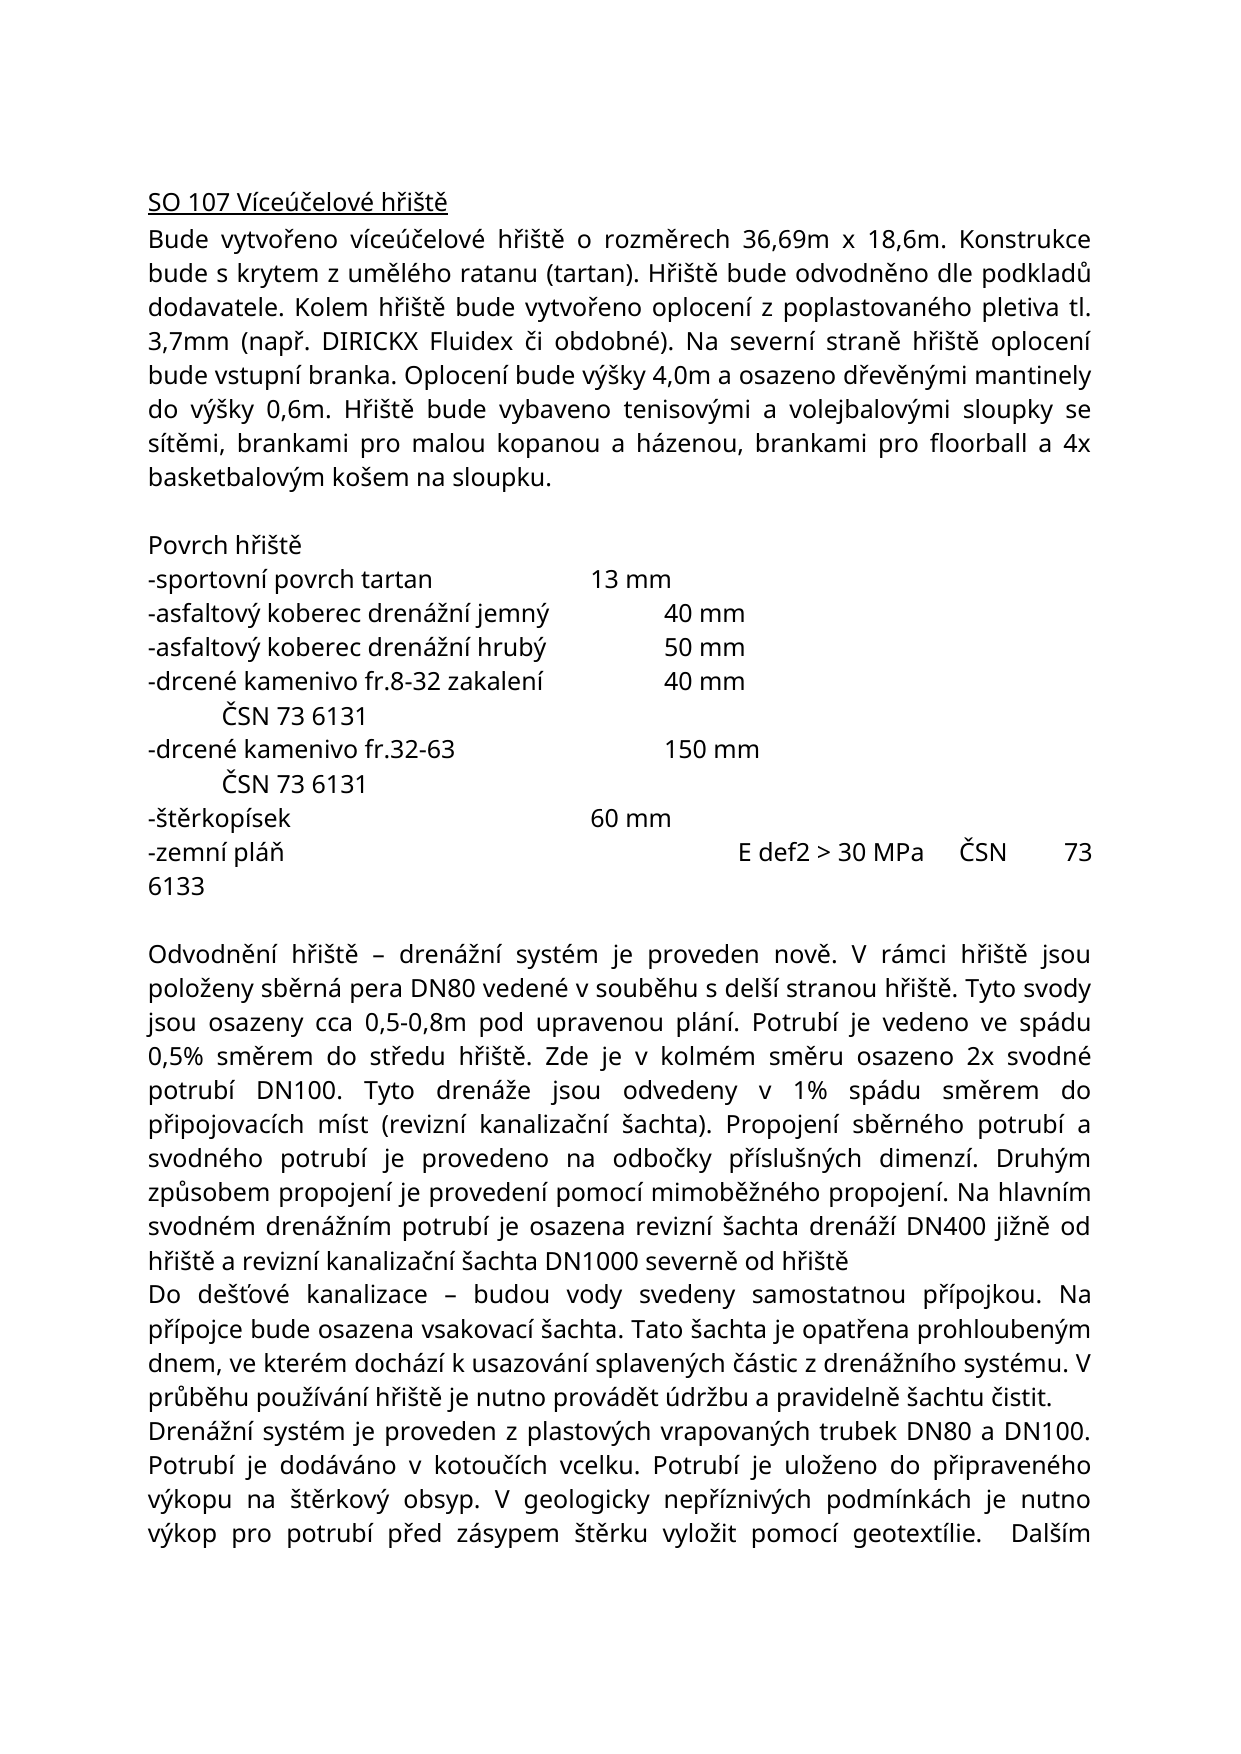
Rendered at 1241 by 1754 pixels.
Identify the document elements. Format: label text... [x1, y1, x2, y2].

text -asfaltový koberec drenážní hrubý 50 mm [148, 630, 1092, 664]
text -asfaltový koberec drenážní jemný 40 mm [148, 596, 1092, 630]
text -štěrkopísek 60 mm [148, 800, 1092, 834]
text Do dešťové kanalizace – budou vody svedeny samostatnou přípojkou. Na přípojce bude osazena vsakovací šachta. Tato šachta je opatřena prohloubeným dnem, ve kterém dochází k usazování splavených částic z drenážního systému. V průběhu používání hřiště je nutno provádět údržbu a pravidelně šachtu čistit. [148, 1277, 1092, 1413]
text SO 107 Víceúčelové hřiště [148, 184, 1092, 218]
text Odvodnění hřiště – drenážní systém je proveden nově. V rámci hřiště jsou položeny sběrná pera DN80 vedené v souběhu s delší stranou hřiště. Tyto svody jsou osazeny cca 0,5-0,8m pod upravenou plání. Potrubí je vedeno ve spádu 0,5% směrem do středu hřiště. Zde je v kolmém směru osazeno 2x svodné potrubí DN100. Tyto drenáže jsou odvedeny v 1% spádu směrem do připojovacích míst (revizní kanalizační šachta). Propojení sběrného potrubí a svodného potrubí je provedeno na odbočky příslušných dimenzí. Druhým způsobem propojení je provedení pomocí mimoběžného propojení. Na hlavním svodném drenážním potrubí je osazena revizní šachta drenáží DN400 jižně od hřiště a revizní kanalizační šachta DN1000 severně od hřiště [148, 937, 1092, 1277]
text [148, 1413, 1092, 1550]
text Povrch hřiště [148, 528, 1092, 562]
text -zemní pláň E def2 > 30 MPa ČSN 73 6133 [148, 834, 1092, 902]
text -drcené kamenivo fr.32-63 150 mm ČSN 73 6131 [148, 732, 1092, 800]
text Bude vytvořeno víceúčelové hřiště o rozměrech 36,69m x 18,6m. Konstrukce bude s krytem z umělého ratanu (tartan). Hřiště bude odvodněno dle podkladů dodavatele. Kolem hřiště bude vytvořeno oplocení z poplastovaného pletiva tl. 3,7mm (např. DIRICKX Fluidex či obdobné). Na severní straně hřiště oplocení bude vstupní branka. Oplocení bude výšky 4,0m a osazeno dřevěnými mantinely do výšky 0,6m. Hřiště bude vybaveno tenisovými a volejbalovými sloupky se sítěmi, brankami pro malou kopanou a házenou, brankami pro floorball a 4x basketbalovým košem na sloupku. [148, 221, 1092, 494]
text -drcené kamenivo fr.8-32 zakalení 40 mm ČSN 73 6131 [148, 664, 1092, 732]
text -sportovní povrch tartan 13 mm [148, 562, 1092, 596]
